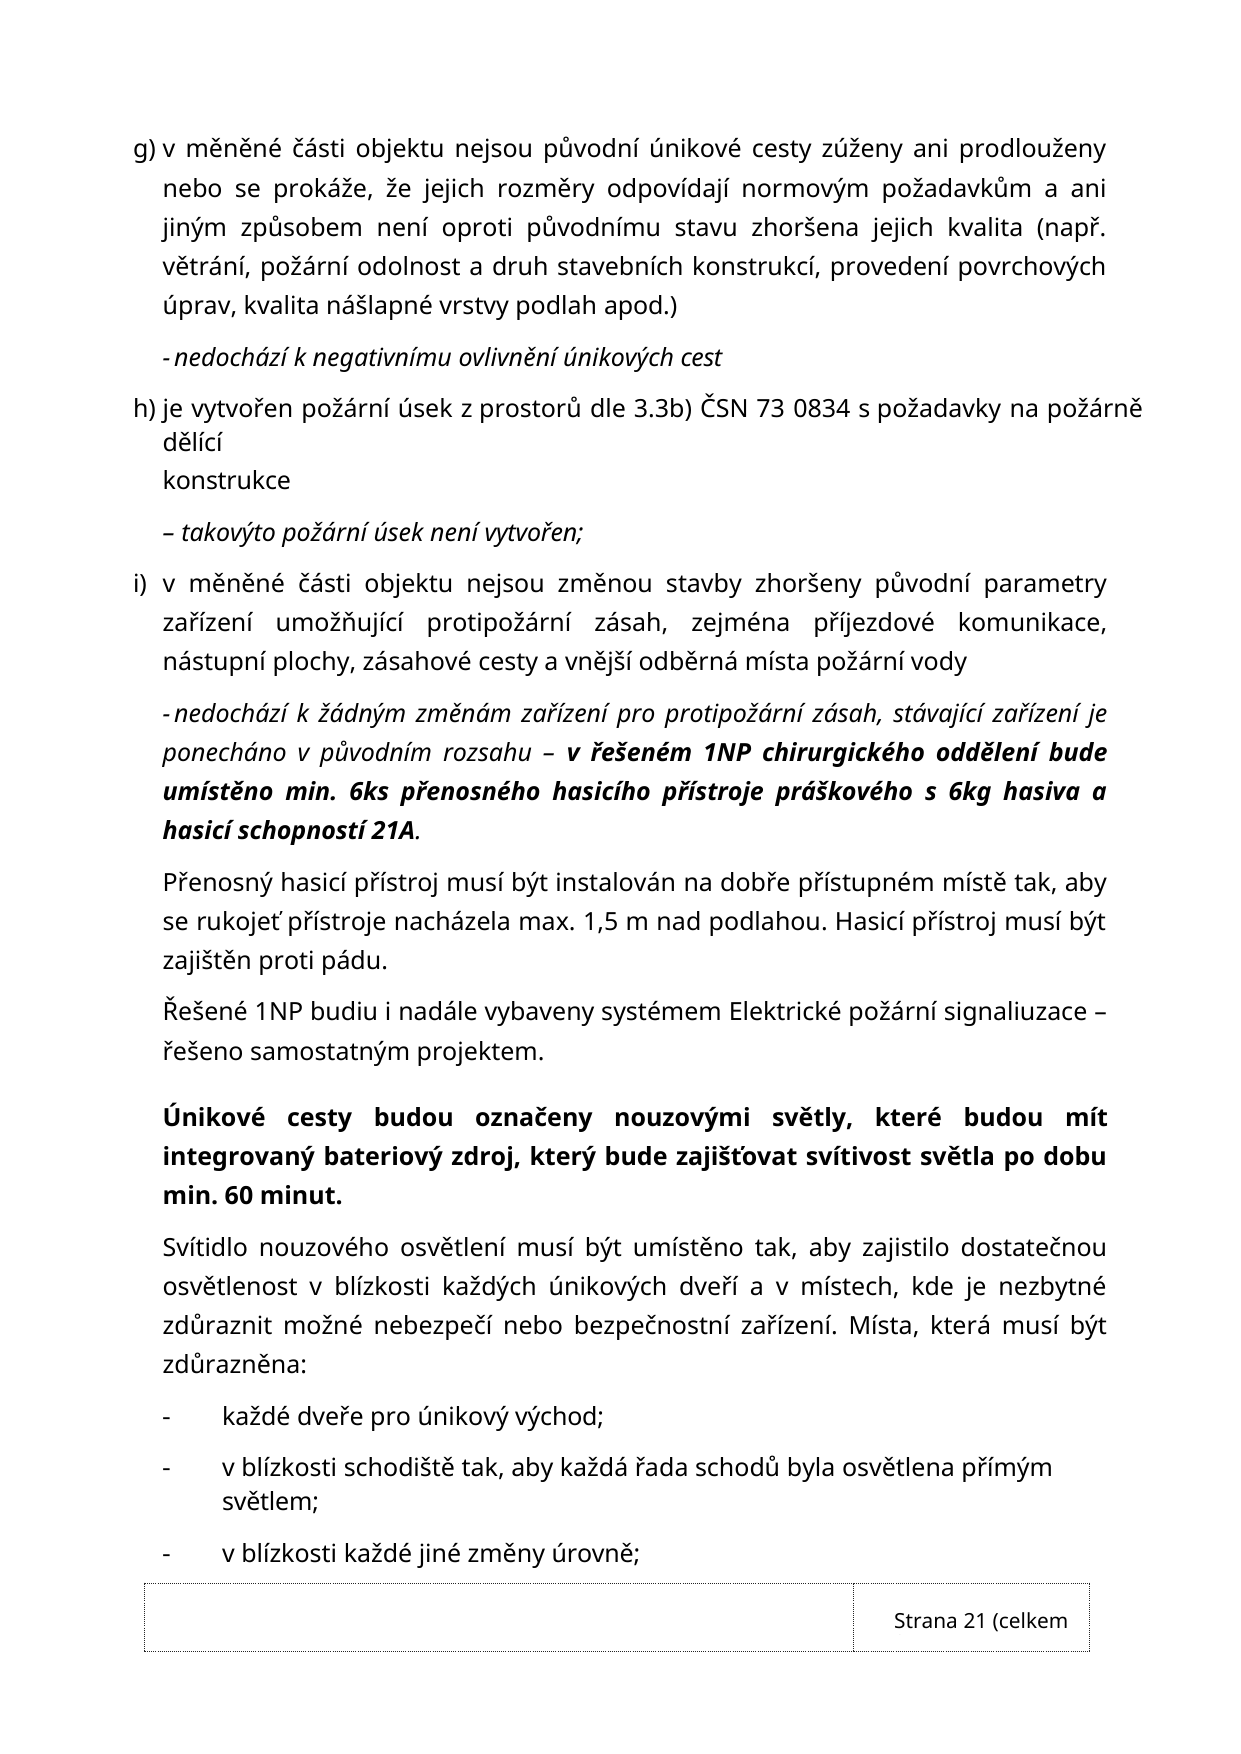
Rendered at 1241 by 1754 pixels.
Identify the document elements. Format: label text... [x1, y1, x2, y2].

list nedochází k negativnímu ovlivnění únikových cest [162, 339, 1148, 373]
text – takovýto požární úsek není vytvořen; [162, 514, 1148, 548]
list v blízkosti každé jiné změny úrovně; [162, 1535, 1148, 1569]
list v měněné části objektu nejsou původní únikové cesty zúženy ani prodlouženy nebo se prokáže, že jejich rozměry odpovídají normovým požadavkům a ani jiným způsobem není oproti původnímu stavu zhoršena jejich kvalita (např. větrání, požární odolnost a druh stavebních konstrukcí, provedení povrchových úprav, kvalita nášlapné vrstvy podlah apod.) [133, 131, 1108, 322]
list je vytvořen požární úsek z prostorů dle 3.3b) ČSN 73 0834 s požadavky na požárně dělící [133, 390, 1148, 458]
list každé dveře pro únikový východ; [162, 1399, 1148, 1433]
text Přenosný hasicí přístroj musí být instalován na dobře přístupném místě tak, aby se rukojeť přístroje nacházela max. 1,5 m nad podlahou. Hasicí přístroj musí být zajištěn proti pádu. [162, 864, 1108, 977]
text konstrukce [162, 463, 1148, 497]
text Svítidlo nouzového osvětlení musí být umístěno tak, aby zajistilo dostatečnou osvětlenost v blízkosti každých únikových dveří a v místech, kde je nezbytné zdůraznit možné nebezpečí nebo bezpečnostní zařízení. Místa, která musí být zdůrazněna: [162, 1230, 1108, 1381]
text Řešené 1NP budiu i nadále vybaveny systémem Elektrické požární signaliuzace – řešeno samostatným projektem. [162, 994, 1108, 1067]
list v měněné části objektu nejsou změnou stavby zhoršeny původní parametry zařízení umožňující protipožární zásah, zejména příjezdové komunikace, nástupní plochy, zásahové cesty a vnější odběrná místa požární vody [133, 565, 1107, 678]
list nedochází k žádným změnám zařízení pro protipožární zásah, stávající zařízení je ponecháno v původním rozsahu – v řešeném 1NP chirurgického oddělení bude umístěno min. 6ks přenosného hasicího přístroje práškového s 6kg hasiva a hasicí schopností 21A. [162, 695, 1108, 847]
list v blízkosti schodiště tak, aby každá řada schodů byla osvětlena přímým světlem; [162, 1450, 1148, 1518]
text Únikové cesty budou označeny nouzovými světly, které budou mít integrovaný bateriový zdroj, který bude zajišťovat svítivost světla po dobu min. 60 minut. [162, 1100, 1108, 1212]
